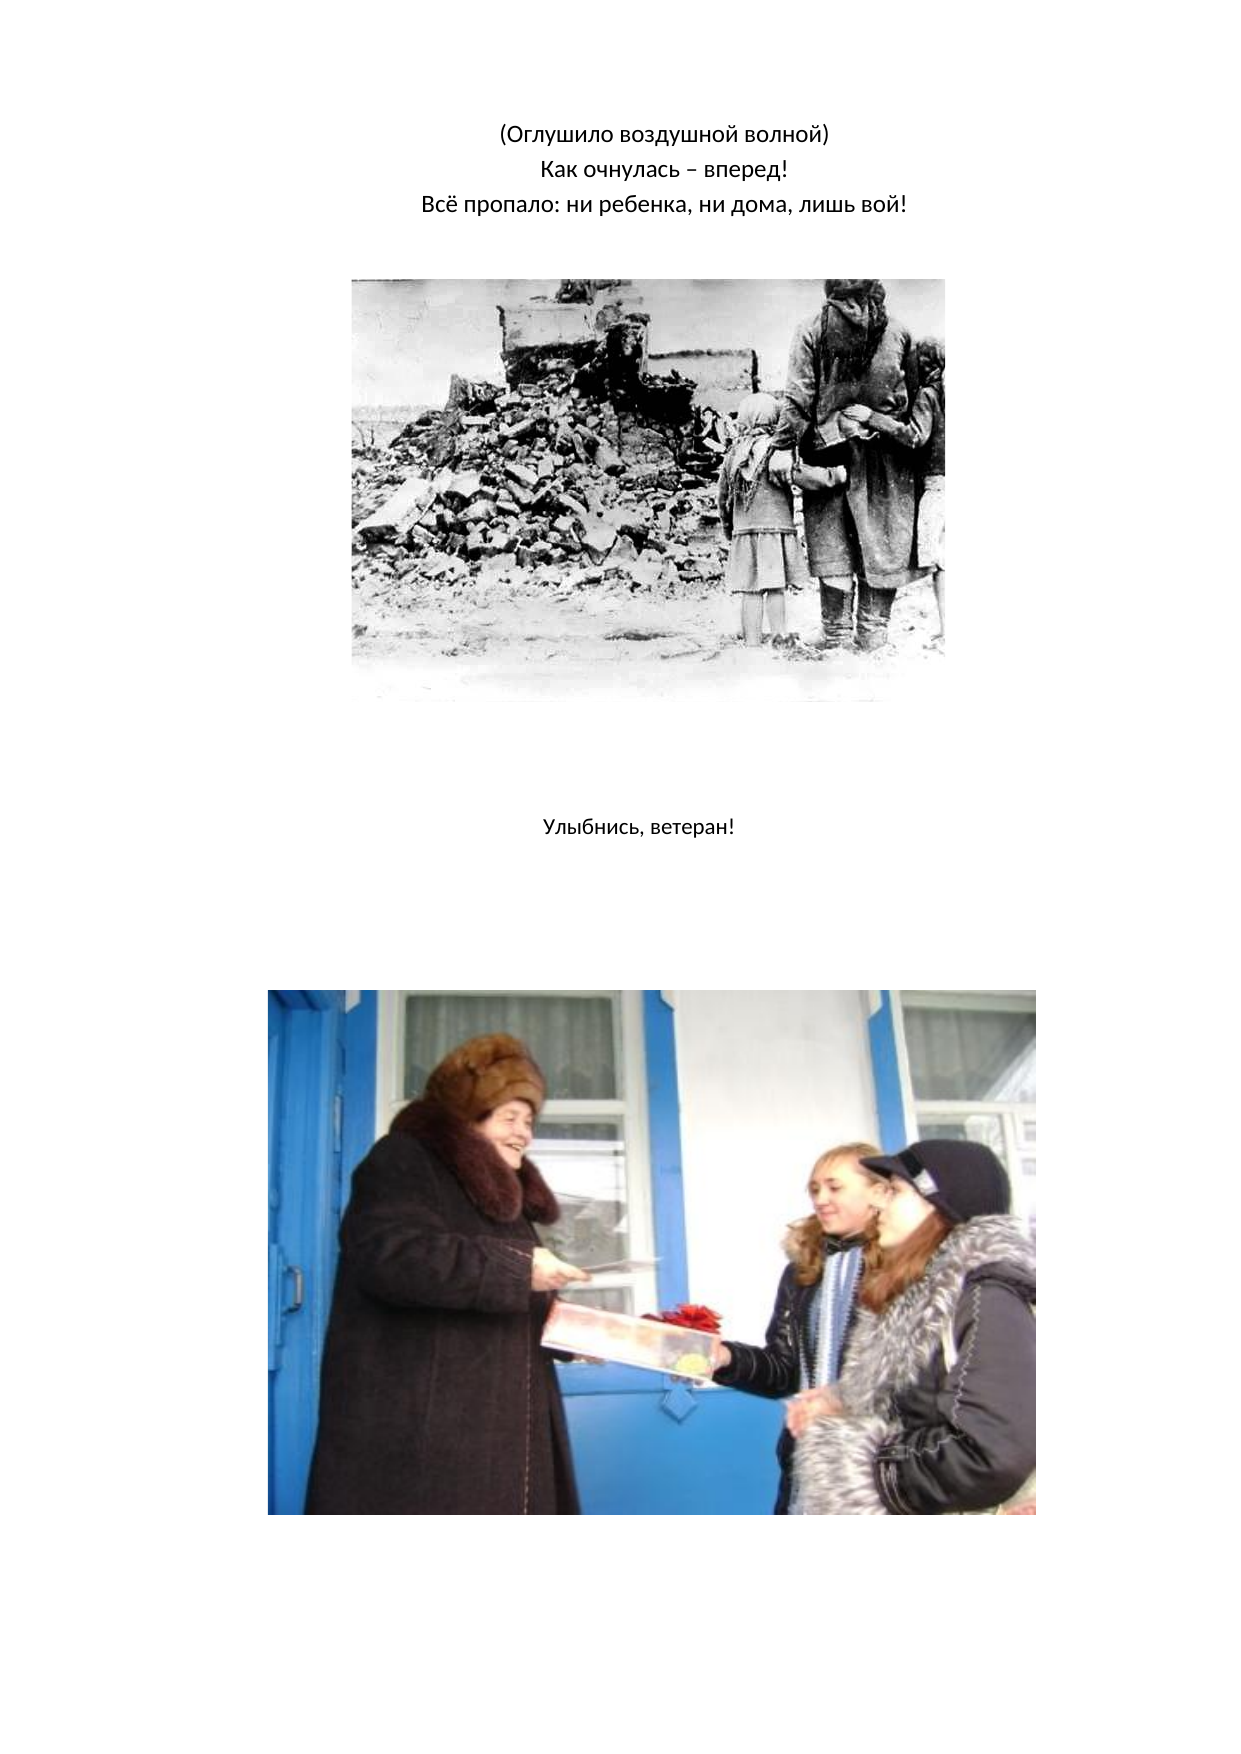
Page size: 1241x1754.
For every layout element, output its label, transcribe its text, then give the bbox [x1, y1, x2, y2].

picture [351, 279, 946, 702]
picture [265, 990, 1036, 1511]
text Улыбнись, ветеран! [177, 812, 1152, 840]
text Как очнулась – вперед! [177, 153, 1152, 184]
text Всё пропало: ни ребенка, ни дома, лишь вой! [177, 188, 1152, 219]
text (Оглушило воздушной волной) [177, 118, 1152, 149]
